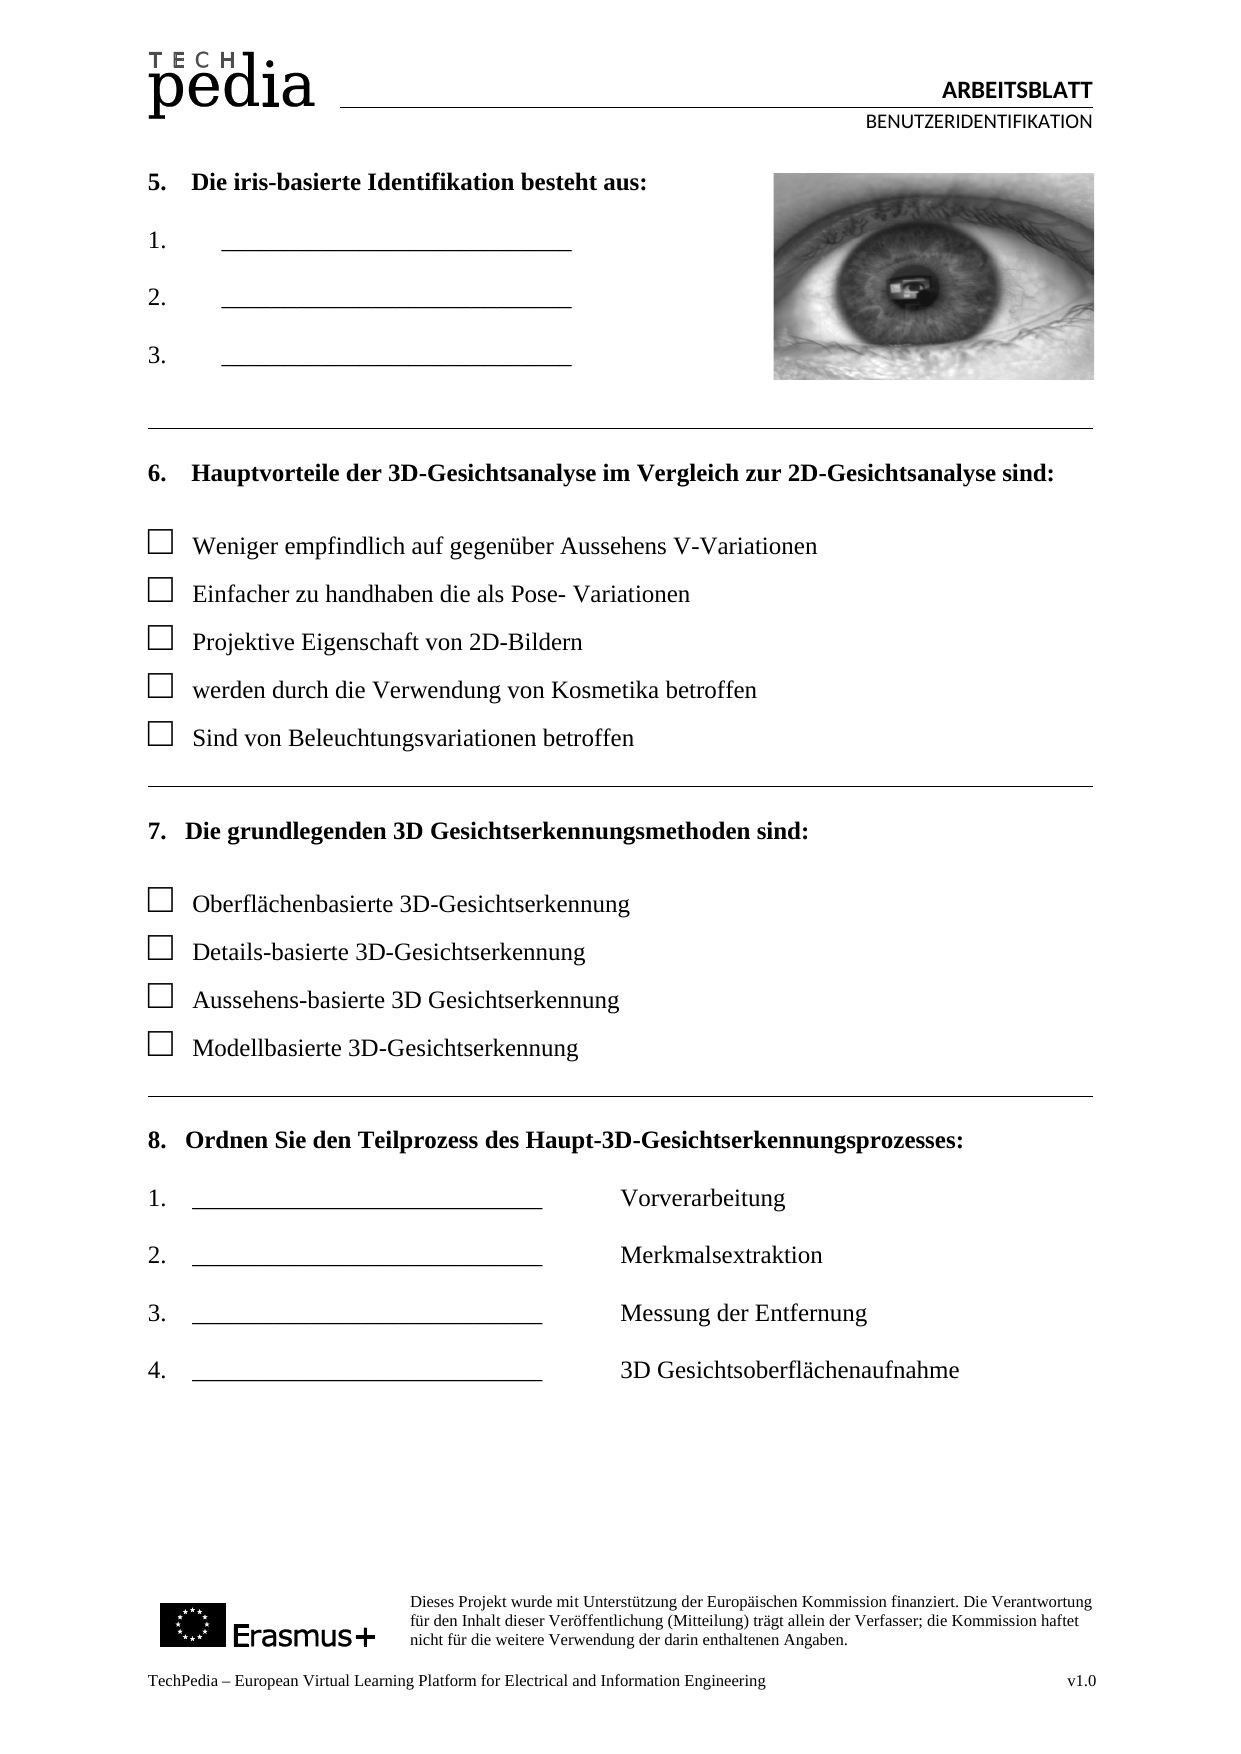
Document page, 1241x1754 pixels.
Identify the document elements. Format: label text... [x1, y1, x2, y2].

text □ Einfacher zu handhaben die als Pose- Variationen [148, 563, 1093, 611]
text Hauptvorteile der 3D-Gesichtsanalyse im Vergleich zur 2D-Gesichtsanalyse sind: [148, 458, 1093, 487]
text 2. ____________________________ Merkmalsextraktion [148, 1241, 1093, 1269]
text □ werden durch die Verwendung von Kosmetika betroffen [148, 659, 1093, 707]
text Die iris-basierte Identifikation besteht aus: [148, 167, 1093, 196]
text □ Weniger empfindlich auf gegenüber Aussehens V-Variationen [148, 516, 1093, 563]
text 1. ____________________________ Vorverarbeitung [148, 1183, 1093, 1212]
picture [773, 173, 1095, 380]
text Die grundlegenden 3D Gesichtserkennungsmethoden sind: [148, 816, 1093, 844]
text □ Details-basierte 3D-Gesichtserkennung [148, 921, 1093, 969]
text □ Sind von Beleuchtungsvariationen betroffen [148, 707, 1093, 755]
text Ordnen Sie den Teilprozess des Haupt-3D-Gesichtserkennungsprozesses: [148, 1126, 1093, 1154]
text □ Modellbasierte 3D-Gesichtserkennung [148, 1017, 1093, 1065]
text 2. ____________________________ [148, 282, 773, 311]
text 3. ____________________________ [148, 340, 773, 369]
text □ Projektive Eigenschaft von 2D-Bildern [148, 611, 1093, 659]
text □ Aussehens-basierte 3D Gesichtserkennung [148, 969, 1093, 1017]
text 4. ____________________________ 3D Gesichtsoberflächenaufnahme [148, 1356, 1093, 1384]
text □ Oberflächenbasierte 3D-Gesichtserkennung [148, 873, 1093, 921]
text 1. ____________________________ [148, 225, 773, 254]
text 3. ____________________________ Messung der Entfernung [148, 1298, 1093, 1327]
